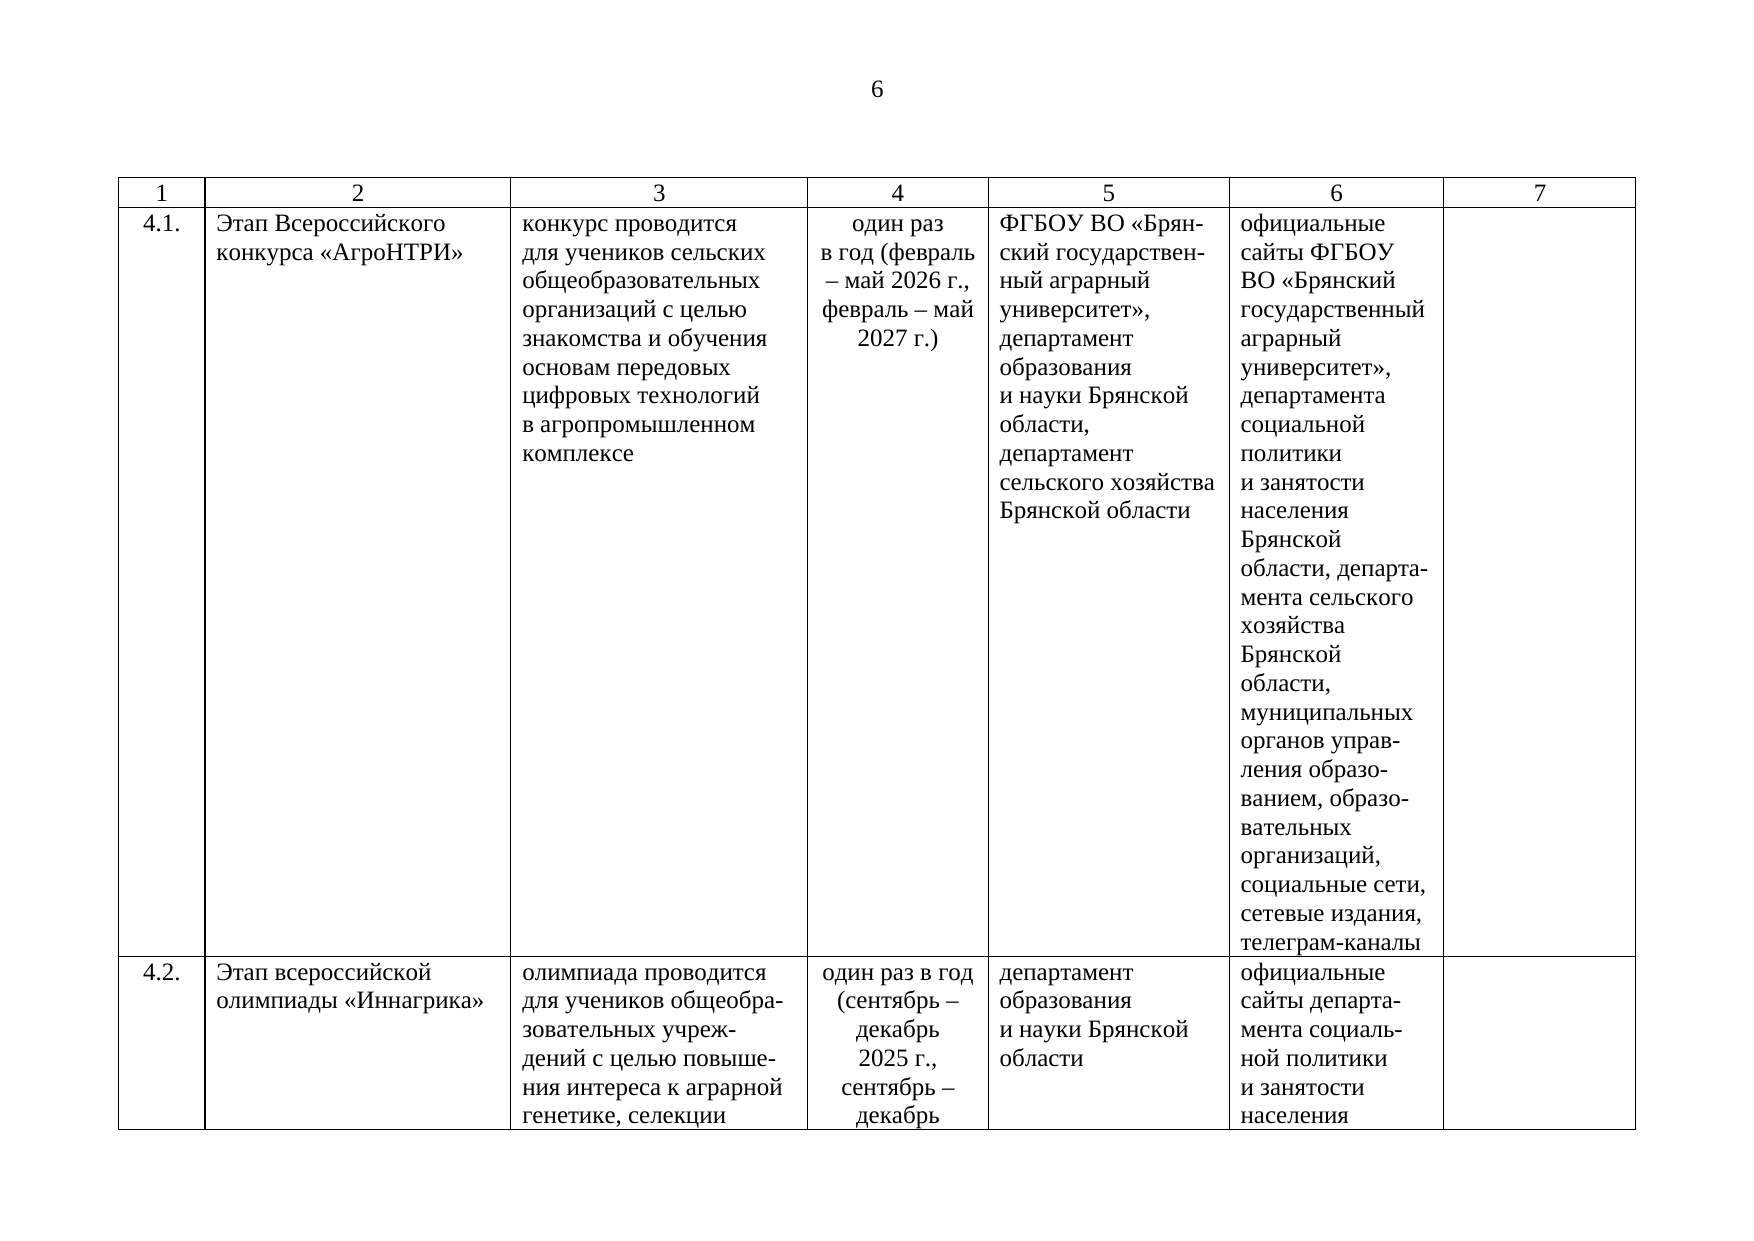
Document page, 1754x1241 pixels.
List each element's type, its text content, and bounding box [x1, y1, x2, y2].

table_cell олимпиада проводится для учеников общеобра-зовательных учреж-дений с целью повыше-ния интереса к аграрной генетике, селекции [511, 957, 807, 1129]
table_header 7 [1444, 178, 1635, 207]
table_header 4 [808, 178, 988, 207]
table_cell официальные сайты ФГБОУ ВО «Брянский государственный аграрный университет», департамента социальной политики и занятости населения Брянской области, департа-мента сельского хозяйства Брянской области, муниципальных органов управ-ления образо-ванием, образо-вательных организаций, социальные сети, сетевые издания, телеграм-каналы [1230, 208, 1443, 956]
table_header 5 [989, 178, 1229, 207]
table_cell департамент образования и науки Брянской области [989, 957, 1229, 1129]
table_cell ФГБОУ ВО «Брян-ский государствен-ный аграрный университет», департамент образования и науки Брянской области, департамент сельского хозяйства Брянской области [989, 208, 1229, 956]
table_cell Этап Всероссийского конкурса «АгроНТРИ» [206, 208, 510, 956]
table_cell один раз в год (сентябрь – декабрь 2025 г., сентябрь – декабрь [808, 957, 988, 1129]
table_header 3 [511, 178, 807, 207]
table_header 1 [119, 178, 204, 207]
table_cell Этап всероссийской олимпиады «Иннагрика» [206, 957, 510, 1129]
table_cell 4.2. [119, 957, 204, 1129]
table_cell конкурс проводится для учеников сельских общеобразовательных организаций с целью знакомства и обучения основам передовых цифровых технологий в агропромышленном комплексе [511, 208, 807, 956]
table_cell официальные сайты департа-мента социаль-ной политики и занятости населения [1230, 957, 1443, 1129]
table_cell 4.1. [119, 208, 204, 956]
table_cell [1444, 208, 1635, 956]
table_cell [1444, 957, 1635, 1129]
table_header 2 [206, 178, 510, 207]
table_header 6 [1230, 178, 1443, 207]
table_cell один раз в год (февраль – май 2026 г., февраль – май 2027 г.) [808, 208, 988, 956]
